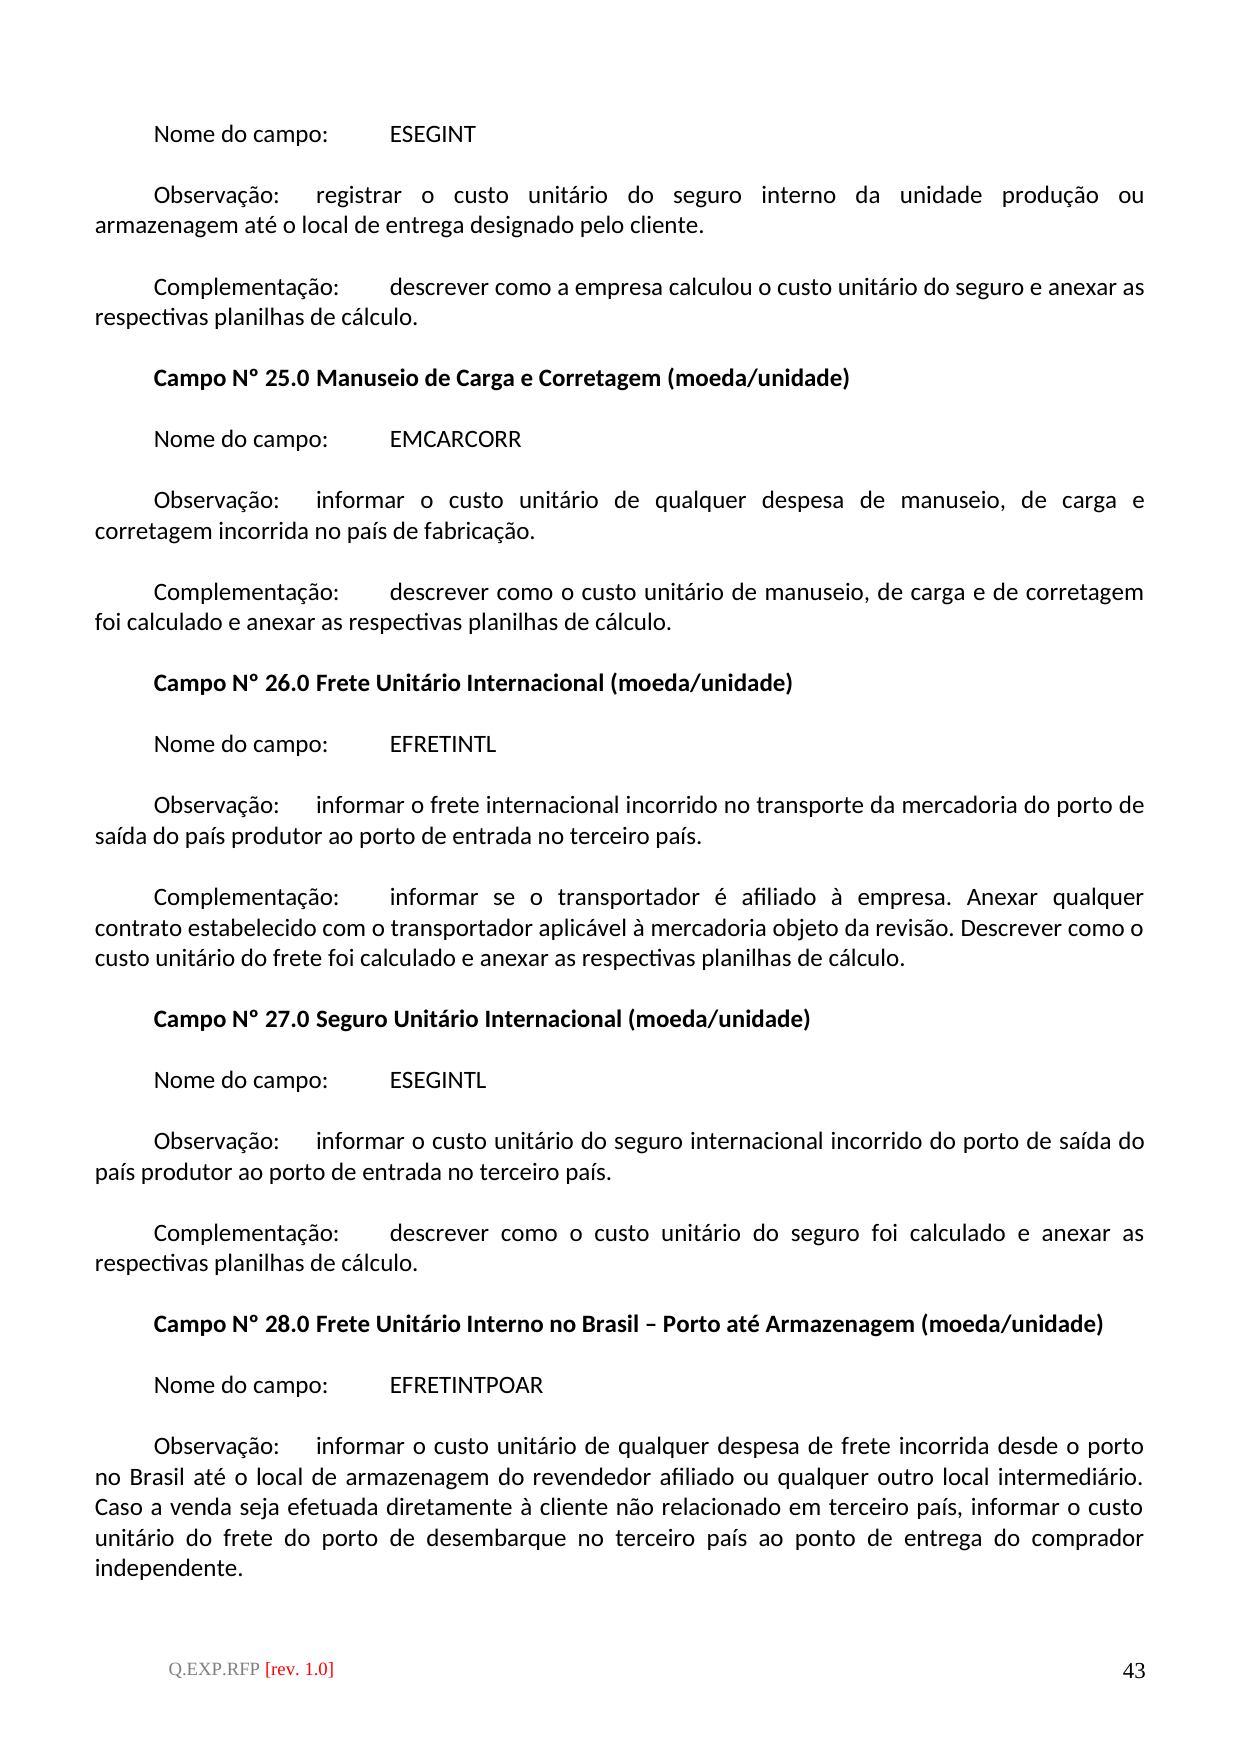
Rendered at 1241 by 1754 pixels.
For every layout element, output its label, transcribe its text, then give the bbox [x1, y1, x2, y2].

text Nome do campo: EFRETINTL [94, 728, 1146, 759]
text Complementação: descrever como o custo unitário de manuseio, de carga e de corretagem foi calculado e anexar as respectivas planilhas de cálculo. [94, 576, 1146, 637]
text Nome do campo: ESEGINT [94, 118, 1146, 149]
text Observação: informar o custo unitário do seguro internacional incorrido do porto de saída do país produtor ao porto de entrada no terceiro país. [94, 1125, 1146, 1186]
text Nome do campo: ESEGINTL [94, 1064, 1146, 1095]
text Nome do campo: EMCARCORR [94, 423, 1146, 454]
text Complementação: descrever como a empresa calculou o custo unitário do seguro e anexar as respectivas planilhas de cálculo. [94, 271, 1146, 332]
text Campo Nº 26.0 Frete Unitário Internacional (moeda/unidade) [94, 667, 1146, 698]
text Complementação: descrever como o custo unitário do seguro foi calculado e anexar as respectivas planilhas de cálculo. [94, 1217, 1146, 1278]
text Observação: informar o frete internacional incorrido no transporte da mercadoria do porto de saída do país produtor ao porto de entrada no terceiro país. [94, 789, 1146, 851]
text Observação: informar o custo unitário de qualquer despesa de frete incorrida desde o porto no Brasil até o local de armazenagem do revendedor afiliado ou qualquer outro local intermediário. Caso a venda seja efetuada diretamente à cliente não relacionado em terceiro país, informar o custo unitário do frete do porto de desembarque no terceiro país ao ponto de entrega do comprador independente. [94, 1431, 1146, 1583]
text Campo Nº 27.0 Seguro Unitário Internacional (moeda/unidade) [94, 1003, 1146, 1034]
text Campo Nº 28.0 Frete Unitário Interno no Brasil – Porto até Armazenagem (moeda/unidade) [94, 1308, 1146, 1339]
text Campo Nº 25.0 Manuseio de Carga e Corretagem (moeda/unidade) [94, 362, 1146, 393]
text Nome do campo: EFRETINTPOAR [94, 1369, 1146, 1400]
text Observação: registrar o custo unitário do seguro interno da unidade produção ou armazenagem até o local de entrega designado pelo cliente. [94, 179, 1146, 240]
text Complementação: informar se o transportador é afiliado à empresa. Anexar qualquer contrato estabelecido com o transportador aplicável à mercadoria objeto da revisão. Descrever como o custo unitário do frete foi calculado e anexar as respectivas planilhas de cálculo. [94, 881, 1146, 973]
text Observação: informar o custo unitário de qualquer despesa de manuseio, de carga e corretagem incorrida no país de fabricação. [94, 484, 1146, 545]
